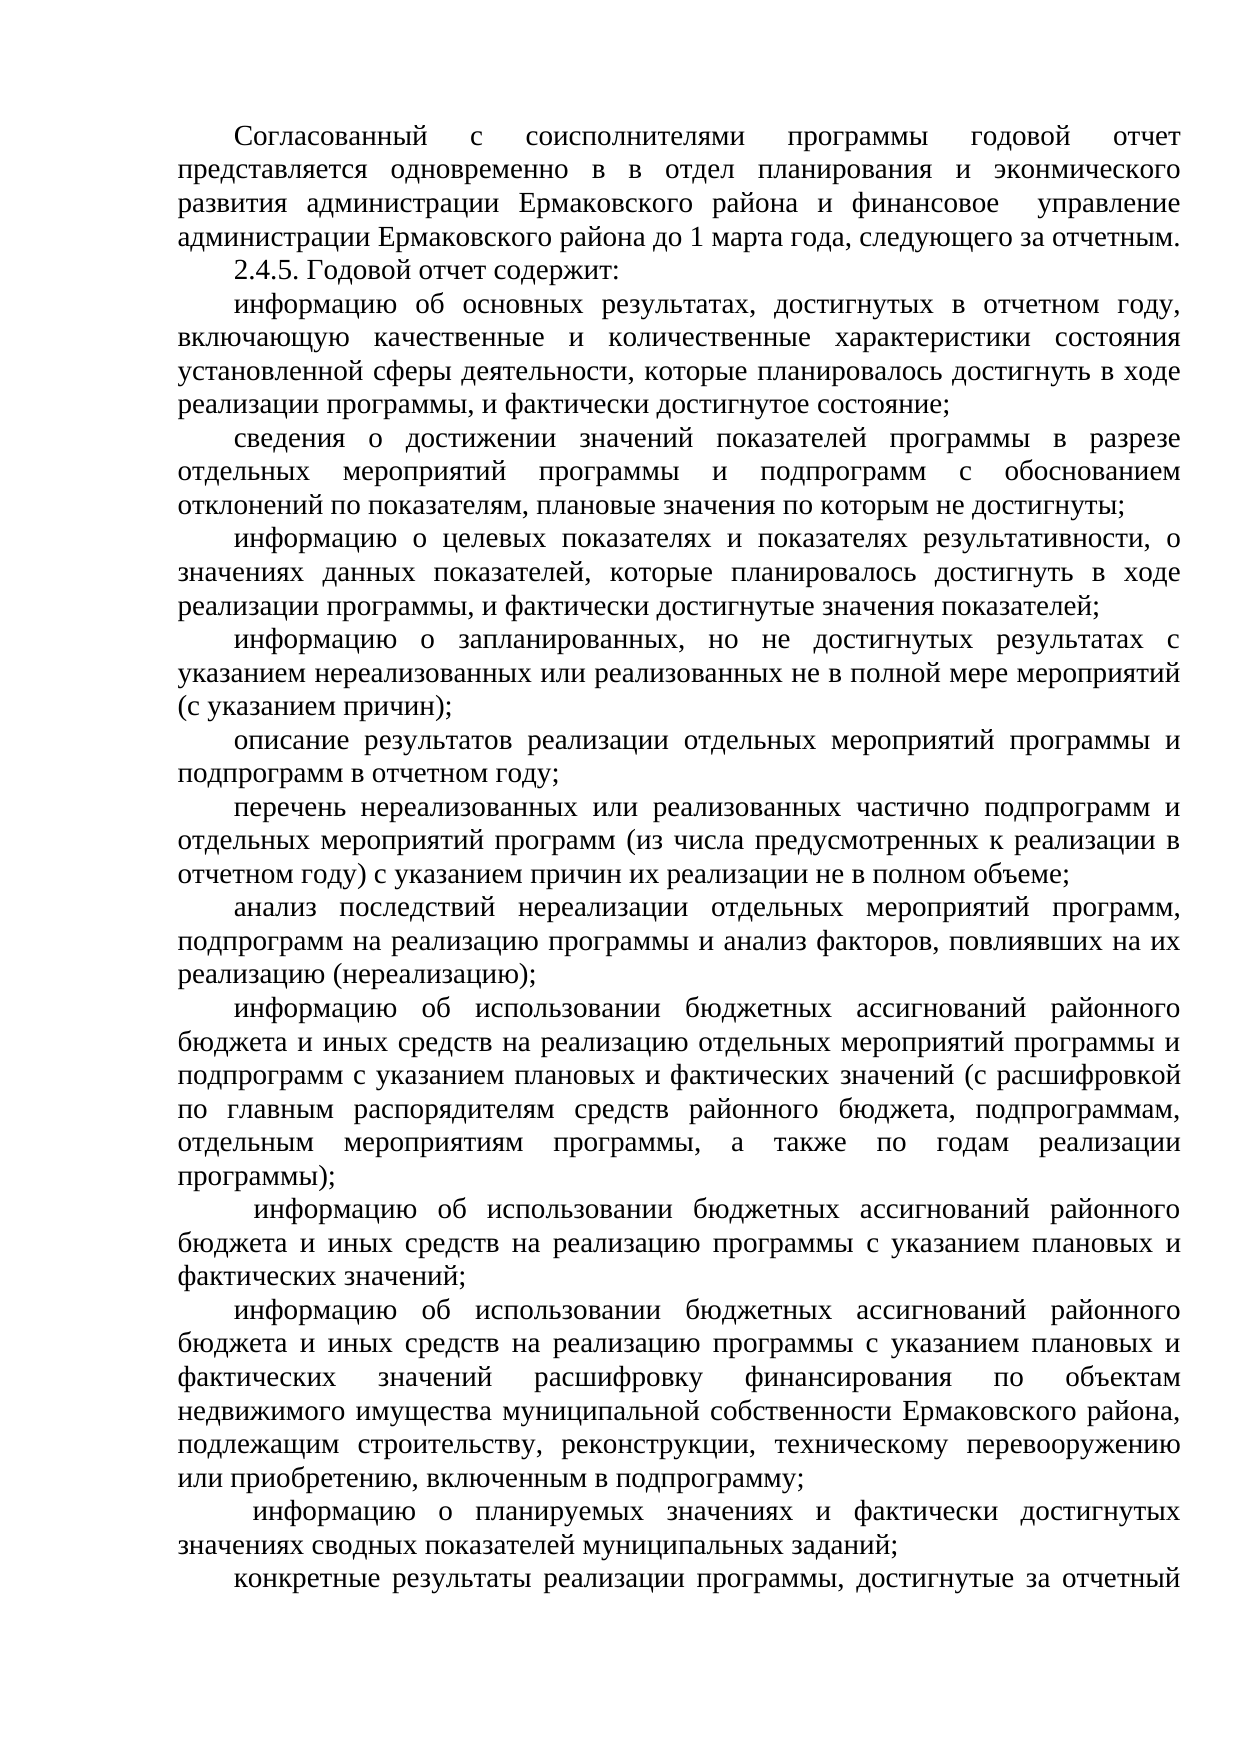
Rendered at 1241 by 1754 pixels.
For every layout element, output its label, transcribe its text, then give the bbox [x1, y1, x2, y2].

text информацию об основных результатах, достигнутых в отчетном году, включающую качественные и количественные характеристики состояния установленной сферы деятельности, которые планировалось достигнуть в ходе реализации программы, и фактически достигнутое состояние; [177, 286, 1181, 420]
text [177, 1560, 1181, 1594]
text информацию об использовании бюджетных ассигнований районного бюджета и иных средств на реализацию программы с указанием плановых и фактических значений; [177, 1191, 1181, 1292]
text описание результатов реализации отдельных мероприятий программы и подпрограмм в отчетном году; [177, 722, 1181, 789]
text информацию об использовании бюджетных ассигнований районного бюджета и иных средств на реализацию программы с указанием плановых и фактических значений расшифровку финансирования по объектам недвижимого имущества муниципальной собственности Ермаковского района, подлежащим строительству, реконструкции, техническому перевооружению или приобретению, включенным в подпрограмму; [177, 1292, 1181, 1493]
text 2.4.5. Годовой отчет содержит: [177, 252, 1181, 286]
text перечень нереализованных или реализованных частично подпрограмм и отдельных мероприятий программ (из числа предусмотренных к реализации в отчетном году) с указанием причин их реализации не в полном объеме; [177, 789, 1181, 889]
text информацию о целевых показателях и показателях результативности, о значениях данных показателей, которые планировалось достигнуть в ходе реализации программы, и фактически достигнутые значения показателей; [177, 521, 1181, 621]
text информацию о планируемых значениях и фактически достигнутых значениях сводных показателей муниципальных заданий; [177, 1493, 1181, 1560]
text Согласованный с соисполнителями программы годовой отчет представляется одновременно в в отдел планирования и эконмического развития администрации Ермаковского района и финансовое управление администрации Ермаковского района до 1 марта года, следующего за отчетным. [177, 118, 1181, 252]
text информацию о запланированных, но не достигнутых результатах с указанием нереализованных или реализованных не в полной мере мероприятий (с указанием причин); [177, 621, 1181, 722]
text сведения о достижении значений показателей программы в разрезе отдельных мероприятий программы и подпрограмм с обоснованием отклонений по показателям, плановые значения по которым не достигнуты; [177, 420, 1181, 521]
text информацию об использовании бюджетных ассигнований районного бюджета и иных средств на реализацию отдельных мероприятий программы и подпрограмм с указанием плановых и фактических значений (с расшифровкой по главным распорядителям средств районного бюджета, подпрограммам, отдельным мероприятиям программы, а также по годам реализации программы); [177, 990, 1181, 1191]
text анализ последствий нереализации отдельных мероприятий программ, подпрограмм на реализацию программы и анализ факторов, повлиявших на их реализацию (нереализацию); [177, 889, 1181, 990]
